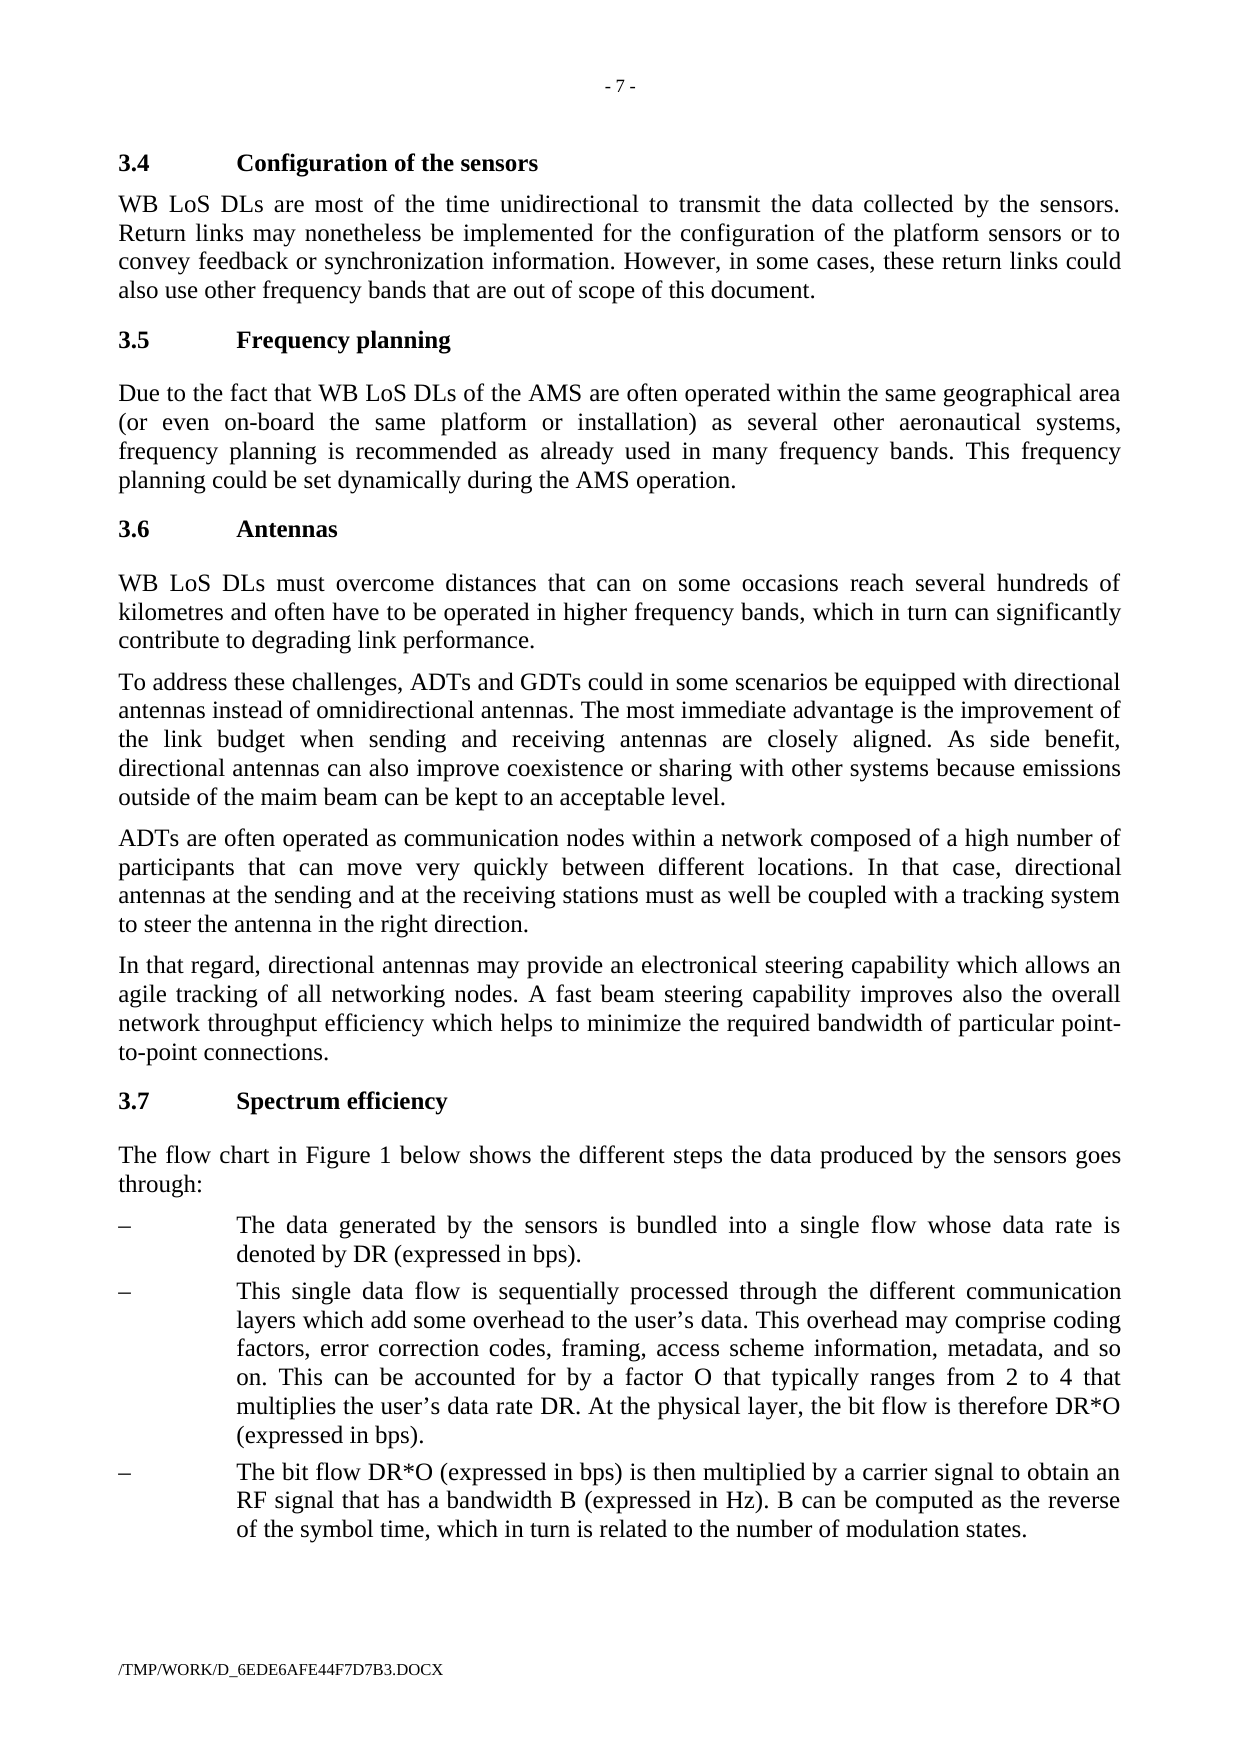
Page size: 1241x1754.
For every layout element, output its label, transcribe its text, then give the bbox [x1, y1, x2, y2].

text – The data generated by the sensors is bundled into a single flow whose data rate is denoted by DR (expressed in bps). [118, 1210, 1122, 1268]
text Due to the fact that WB LoS DLs of the AMS are often operated within the same geographical area (or even on-board the same platform or installation) as several other aeronautical systems, frequency planning is recommended as already used in many frequency bands. This frequency planning could be set dynamically during the AMS operation. [118, 378, 1122, 493]
text ADTs are often operated as communication nodes within a network composed of a high number of participants that can move very quickly between different locations. In that case, directional antennas at the sending and at the receiving stations must as well be coupled with a tracking system to steer the antenna in the right direction. [118, 823, 1122, 938]
text WB LoS DLs must overcome distances that can on some occasions reach several hundreds of kilometres and often have to be operated in higher frequency bands, which in turn can significantly contribute to degrading link performance. [118, 568, 1122, 654]
text – This single data flow is sequentially processed through the different communication layers which add some overhead to the user’s data. This overhead may comprise coding factors, error correction codes, framing, access scheme information, metadata, and so on. This can be accounted for by a factor O that typically ranges from 2 to 4 that multiplies the user’s data rate DR. At the physical layer, the bit flow is therefore DR*O (expressed in bps). [118, 1276, 1122, 1448]
text To address these challenges, ADTs and GDTs could in some scenarios be equipped with directional antennas instead of omnidirectional antennas. The most immediate advantage is the improvement of the link budget when sending and receiving antennas are closely aligned. As side benefit, directional antennas can also improve coexistence or sharing with other systems because emissions outside of the maim beam can be kept to an acceptable level. [118, 667, 1122, 811]
subtitle 3.6 Antennas [118, 514, 1122, 543]
text The flow chart in Figure 1 below shows the different steps the data produced by the sensors goes through: [118, 1140, 1122, 1198]
subtitle 3.5 Frequency planning [118, 325, 1122, 353]
text WB LoS DLs are most of the time unidirectional to transmit the data collected by the sensors. Return links may nonetheless be implemented for the configuration of the platform sensors or to convey feedback or synchronization information. However, in some cases, these return links could also use other frequency bands that are out of scope of this document. [118, 189, 1122, 304]
text – The bit flow DR*O (expressed in bps) is then multiplied by a carrier signal to obtain an RF signal that has a bandwidth B (expressed in Hz). B can be computed as the reverse of the symbol time, which in turn is related to the number of modulation states. [118, 1457, 1122, 1543]
subtitle 3.4 Configuration of the sensors [118, 148, 1122, 176]
text In that regard, directional antennas may provide an electronical steering capability which allows an agile tracking of all networking nodes. A fast beam steering capability improves also the overall network throughput efficiency which helps to minimize the required bandwidth of particular point-to-point connections. [118, 951, 1122, 1066]
subtitle 3.7 Spectrum efficiency [118, 1086, 1122, 1115]
